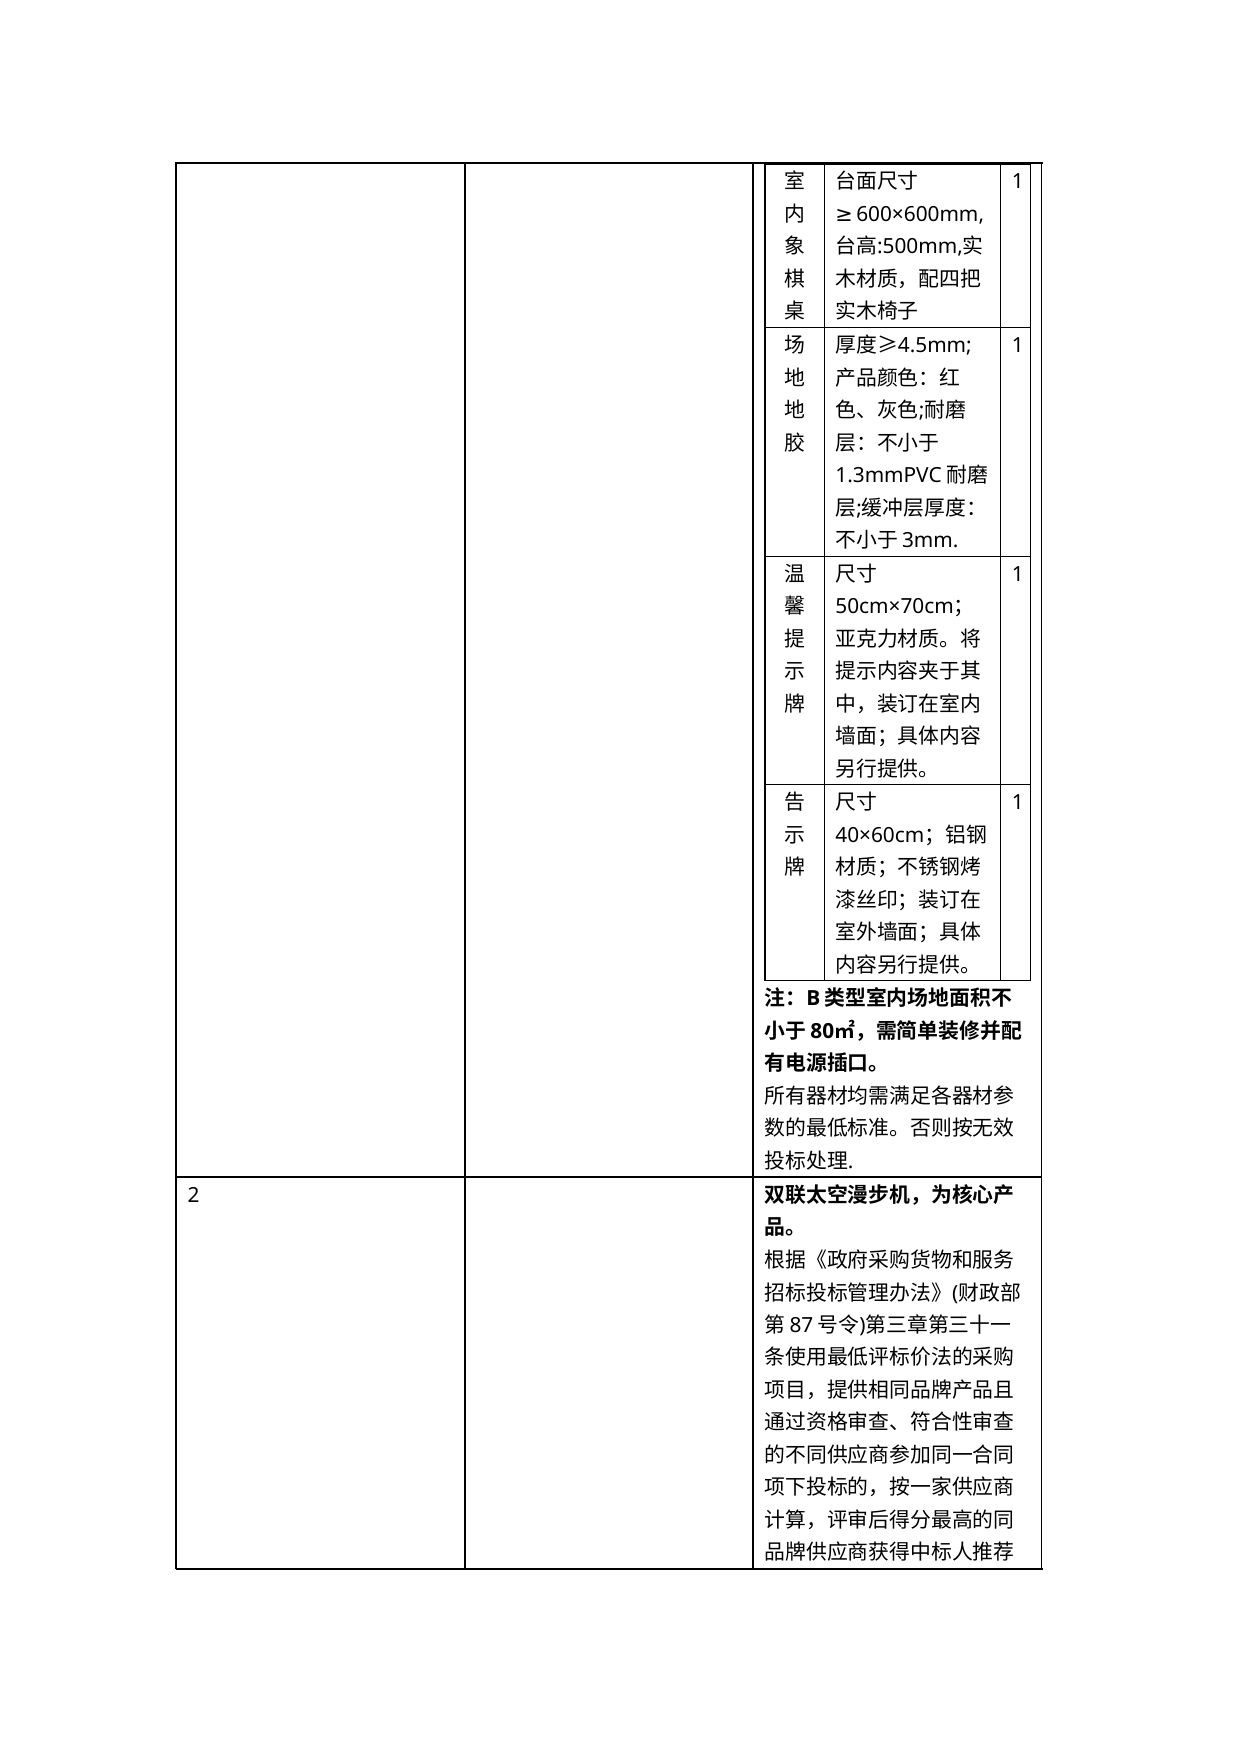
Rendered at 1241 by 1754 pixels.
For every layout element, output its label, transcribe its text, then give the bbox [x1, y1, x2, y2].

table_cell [754, 1178, 1041, 1568]
table_cell 2 [177, 1178, 464, 1568]
table_cell 1 [177, 164, 464, 1176]
table_cell [466, 1178, 752, 1568]
table_cell ★ [466, 164, 752, 1176]
